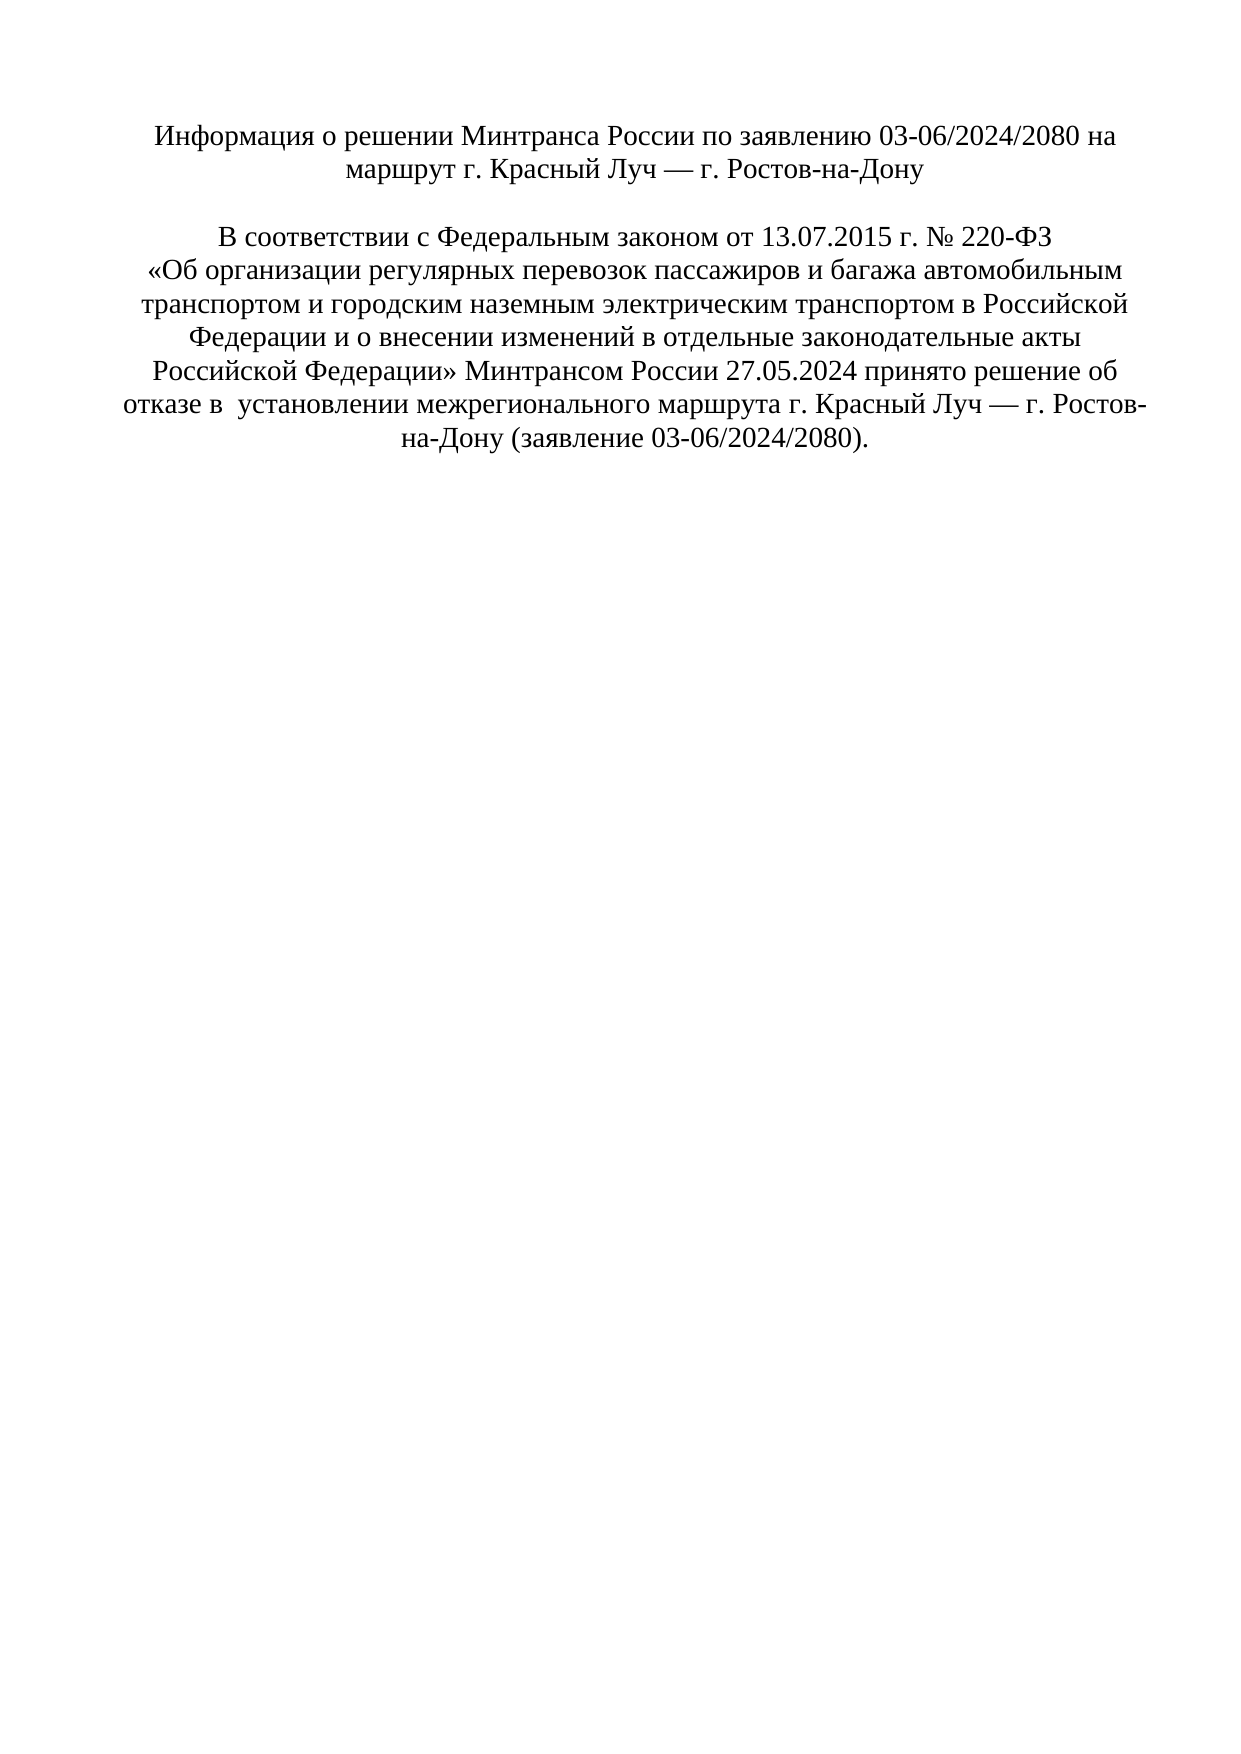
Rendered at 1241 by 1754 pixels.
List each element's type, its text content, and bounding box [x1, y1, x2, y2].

text В соответствии с Федеральным законом от 13.07.2015 г. № 220-ФЗ «Об организации регулярных перевозок пассажиров и багажа автомобильным транспортом и городским наземным электрическим транспортом в Российской Федерации и о внесении изменений в отдельные законодательные акты Российской Федерации» Минтрансом России 27.05.2024 принято решение об отказе в установлении межрегионального маршрута г. Красный Луч — г. Ростов-на-Дону (заявление 03-06/2024/2080). [118, 219, 1152, 453]
text Информация о решении Минтранса России по заявлению 03-06/2024/2080 на маршрут г. Красный Луч — г. Ростов-на-Дону [118, 118, 1152, 185]
